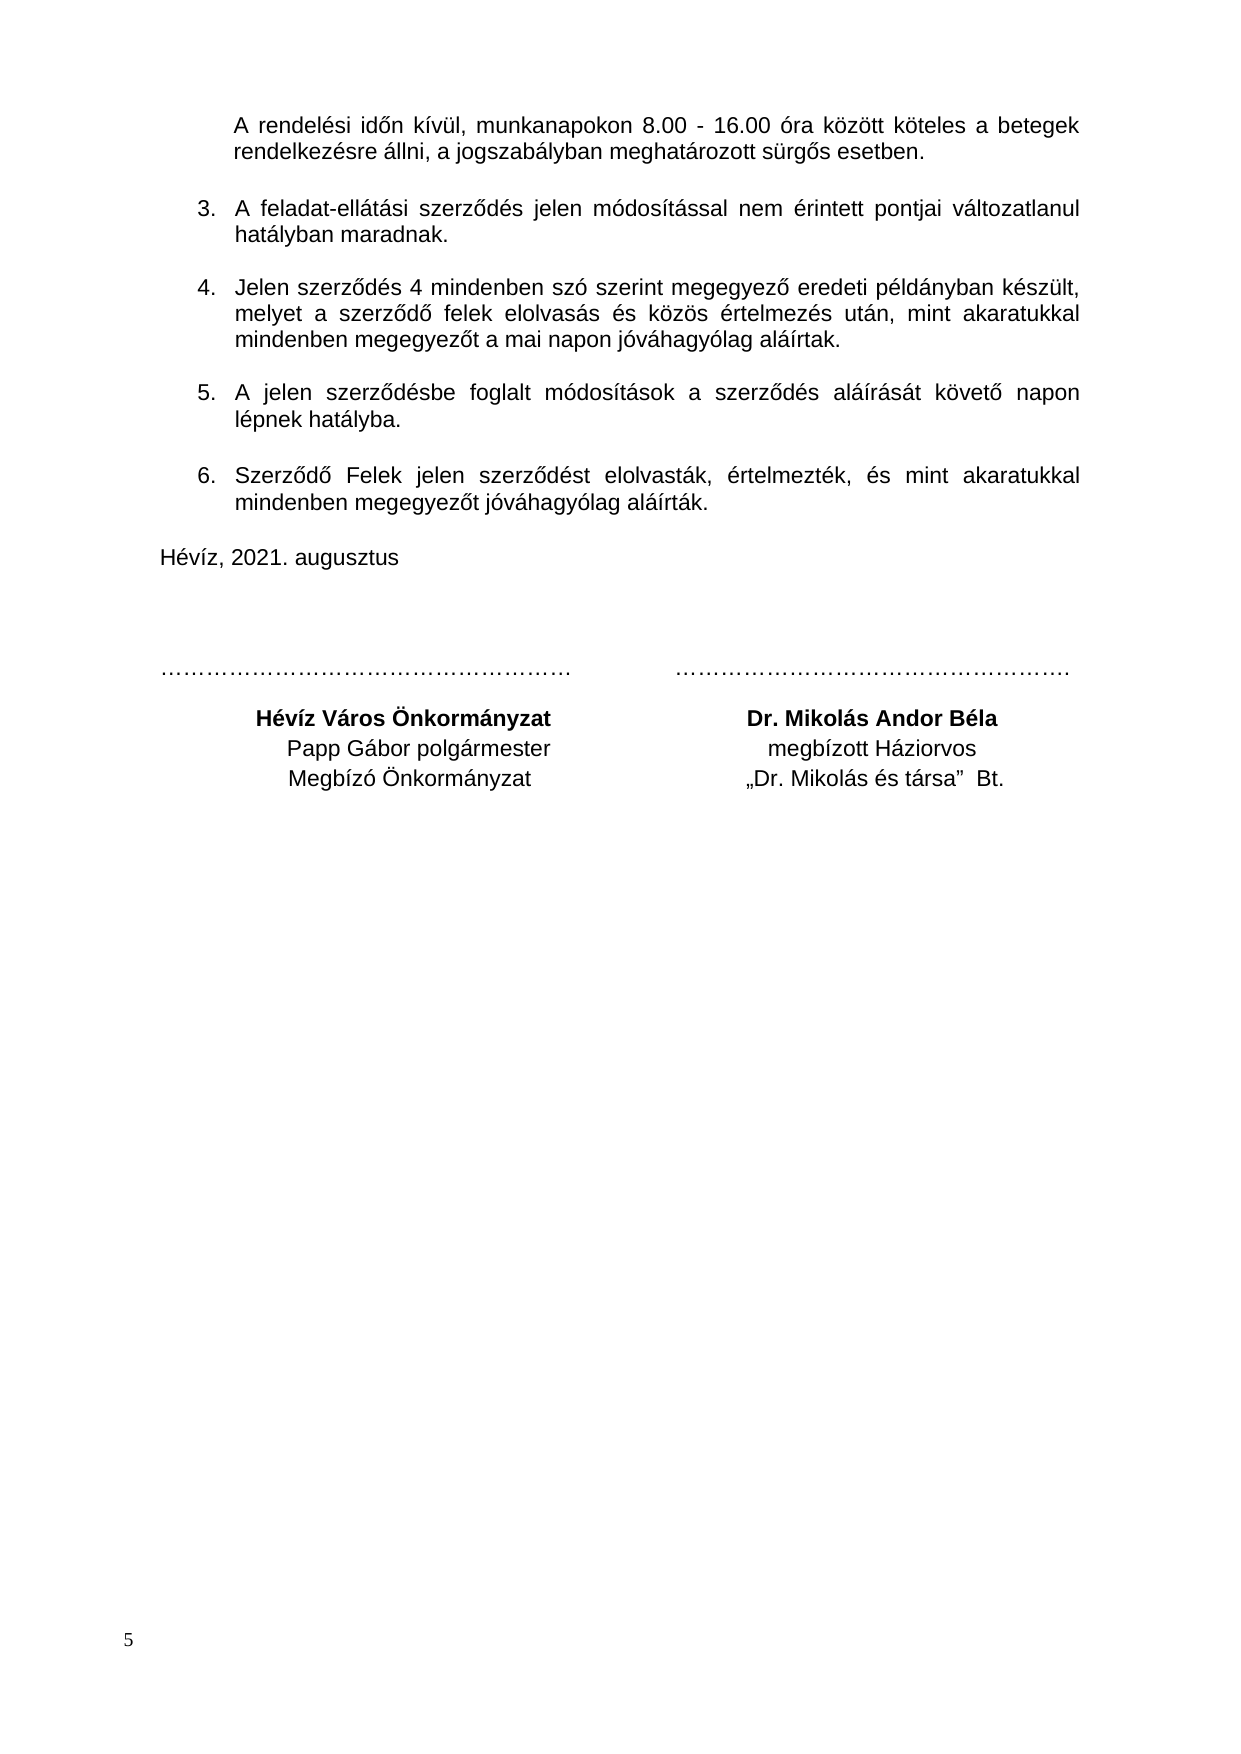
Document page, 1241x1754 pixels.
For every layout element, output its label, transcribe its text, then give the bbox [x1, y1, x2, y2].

list A jelen szerződésbe foglalt módosítások a szerződés aláírását követő napon lépnek hatályba. [197, 379, 1081, 432]
subtitle A rendelési időn kívül, munkanapokon 8.00 - 16.00 óra között köteles a betegek rendelkezésre állni, a jogszabályban meghatározott sürgős esetben. [233, 112, 1081, 164]
text Hévíz Város Önkormányzat Dr. Mikolás Andor Béla [159, 705, 1081, 731]
text Hévíz, 2021. augusztus [159, 543, 1081, 570]
list Szerződő Felek jelen szerződést elolvasták, értelmezték, és mint akaratukkal mindenben megegyezőt jóváhagyólag aláírták. [197, 462, 1081, 515]
text Megbízó Önkormányzat „Dr. Mikolás és társa” Bt. [159, 765, 1081, 792]
text ……………………………………………… ……………………………………………. [159, 654, 1081, 680]
list Jelen szerződés 4 mindenben szó szerint megegyező eredeti példányban készült, melyet a szerződő felek elolvasás és közös értelmezés után, mint akaratukkal mindenben megegyezőt a mai napon jóváhagyólag aláírtak. [197, 274, 1081, 353]
list A feladat-ellátási szerződés jelen módosítással nem érintett pontjai változatlanul hatályban maradnak. [197, 195, 1081, 247]
text Papp Gábor polgármester megbízott Háziorvos [159, 735, 1081, 761]
